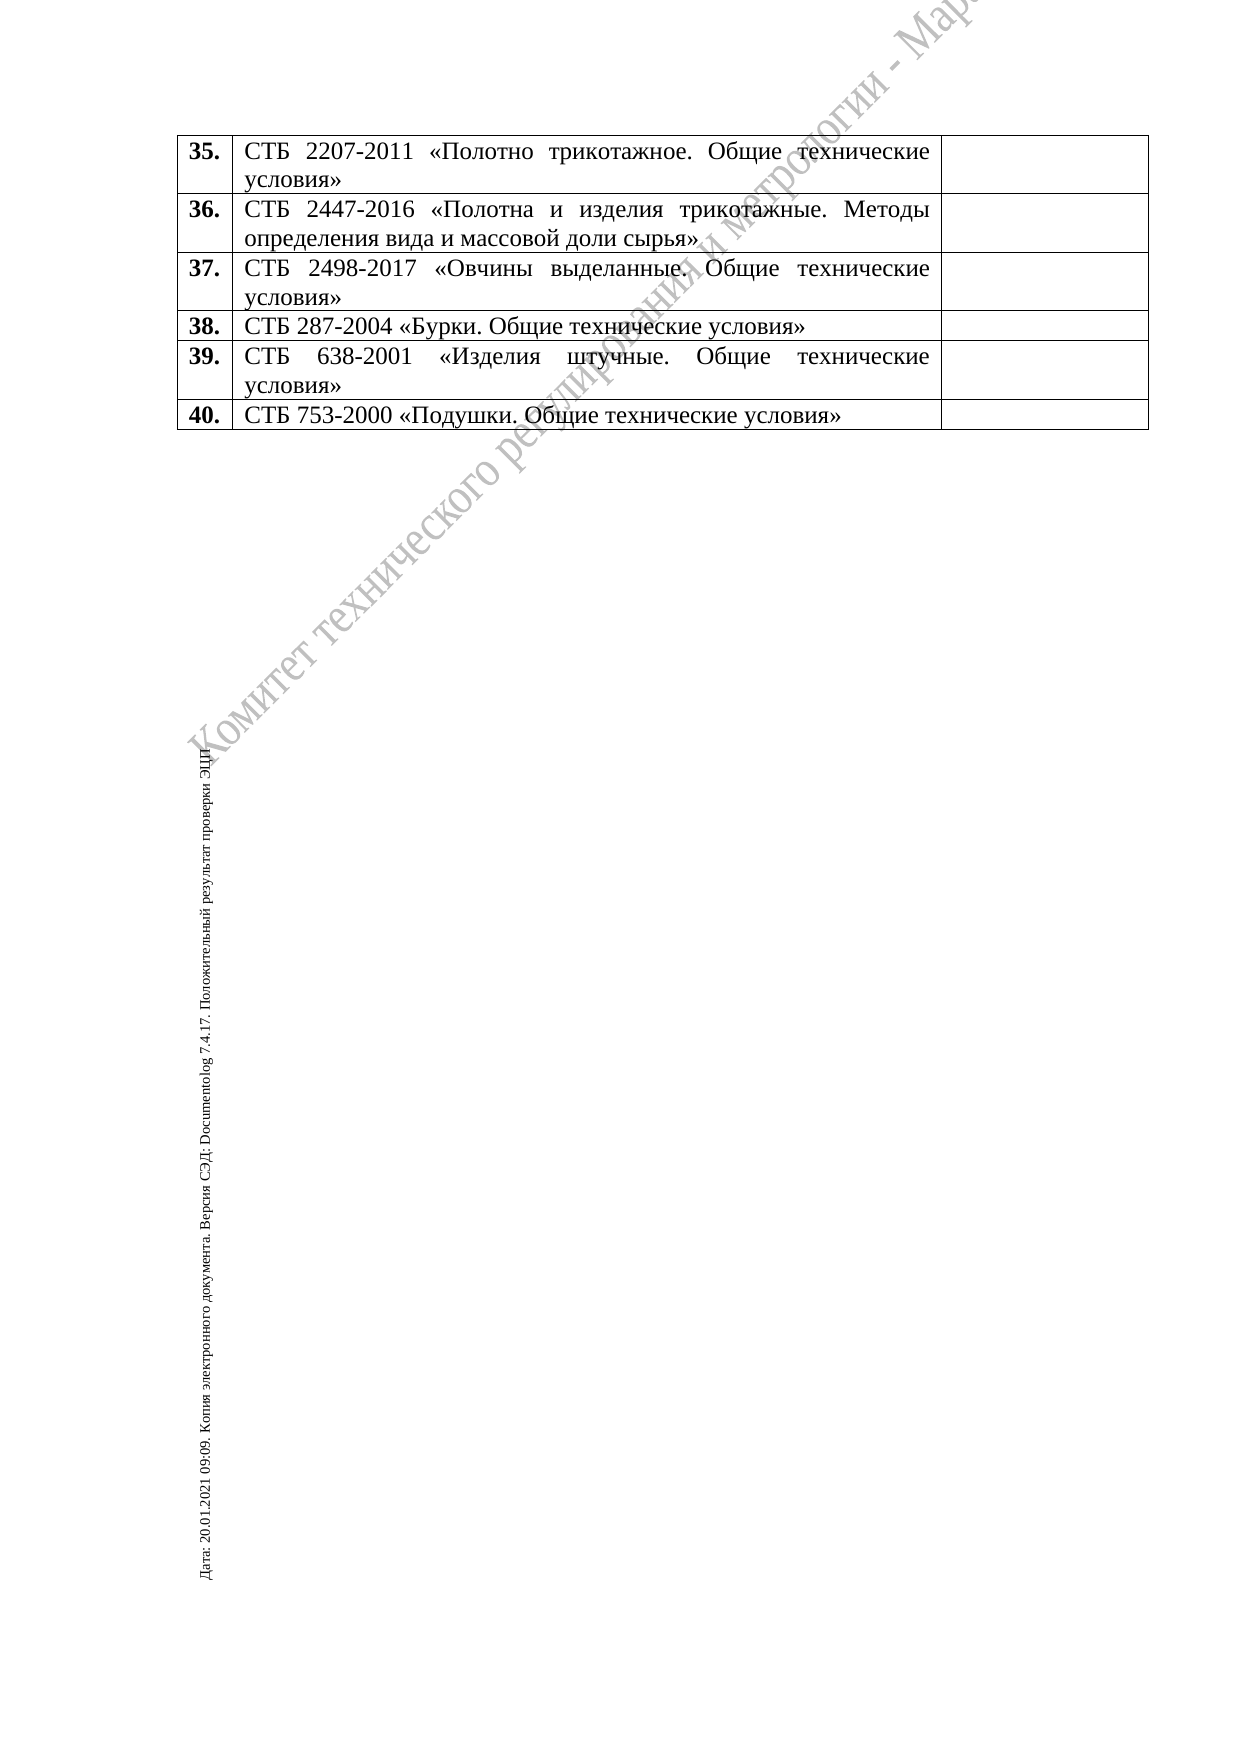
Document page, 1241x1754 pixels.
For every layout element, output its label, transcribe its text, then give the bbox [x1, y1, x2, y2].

table_cell [178, 253, 232, 310]
table_cell [942, 253, 1148, 310]
table_cell СТБ 2498-2017 «Овчины выделанные. Общие технические условия» [233, 253, 941, 310]
table_cell [942, 400, 1148, 428]
table_cell [942, 136, 1148, 193]
table_cell СТБ 753-2000 «Подушки. Общие технические условия» [233, 400, 941, 428]
table_cell СТБ 638-2001 «Изделия штучные. Общие технические условия» [233, 341, 941, 399]
table_cell [942, 311, 1148, 340]
table_cell [178, 341, 232, 399]
table_cell СТБ 2447-2016 «Полотна и изделия трикотажные. Методы определения вида и массовой доли сырья» [233, 194, 941, 252]
table_cell [178, 400, 232, 428]
table_cell [942, 194, 1148, 252]
table_cell [178, 136, 232, 193]
table_cell СТБ 287-2004 «Бурки. Общие технические условия» [233, 311, 941, 340]
table_cell [178, 194, 232, 252]
table_cell [178, 311, 232, 340]
table_cell СТБ 2207-2011 «Полотно трикотажное. Общие технические условия» [233, 136, 941, 193]
table_cell [942, 341, 1148, 399]
